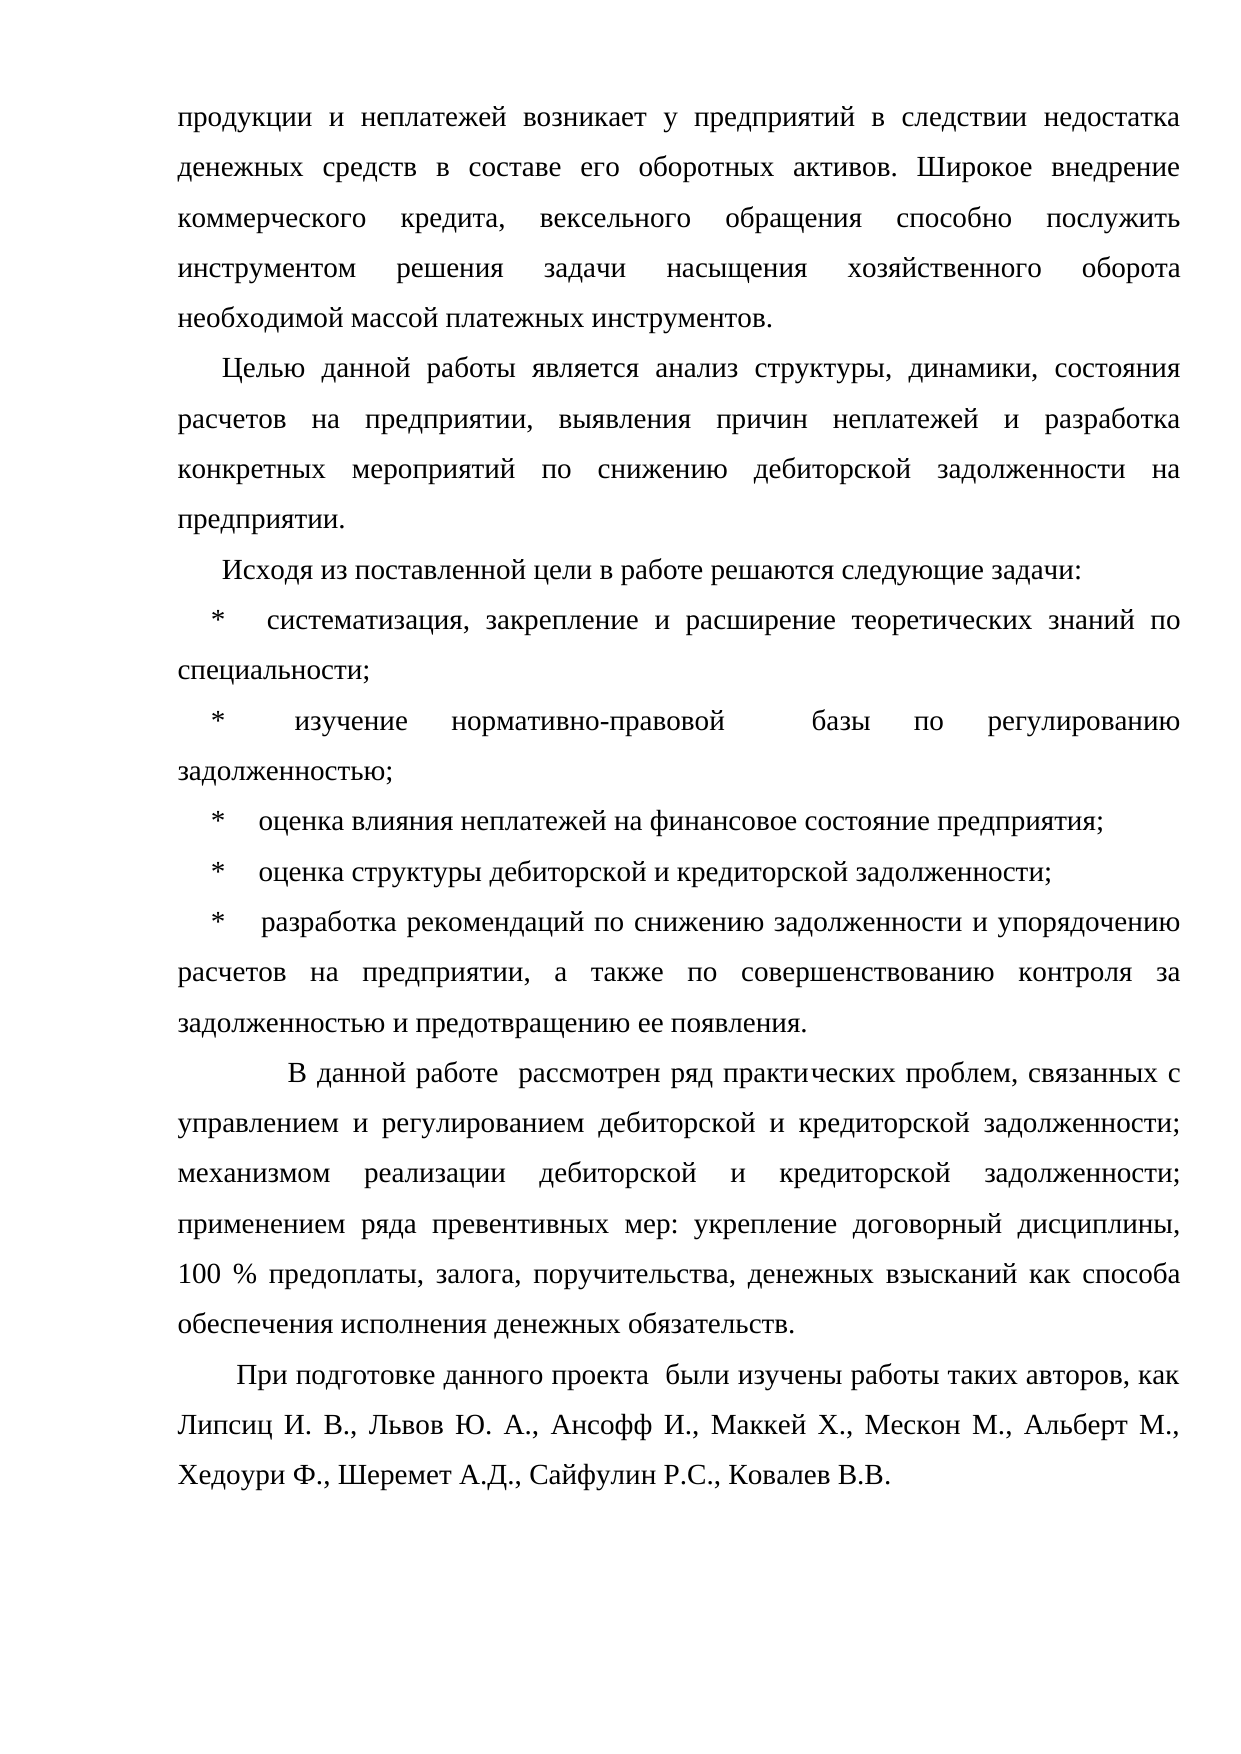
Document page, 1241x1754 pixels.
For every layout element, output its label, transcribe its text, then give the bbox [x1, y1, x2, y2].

text Целью данной работы является анализ структуры, динамики, состояния расчетов на предприятии, выявления причин неплатежей и разработка конкретных мероприятий по снижению дебиторской задолженности на предприятии. [177, 351, 1181, 535]
text В данной работе рассмотрен ряд практических проблем, связанных с управлением и регулированием дебиторской и кредиторской задолженности; механизмом реализации дебиторской и кредиторской задолженности; применением ряда превентивных мер: укрепление договорный дисциплины, 100 % предоплаты, залога, поручительства, денежных взысканий как способа обеспечения исполнения денежных обязательств. [177, 1055, 1181, 1340]
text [177, 99, 1181, 334]
list разработка рекомендаций по снижению задолженности и упорядочению расчетов на предприятии, а также по совершенствованию контроля за задолженностью и предотвращению ее появления. [177, 904, 1181, 1038]
list оценка влияния неплатежей на финансовое состояние предприятия; [177, 803, 1181, 837]
text При подготовке данного проекта были изучены работы таких авторов, как Липсиц И. В., Львов Ю. А., Ансофф И., Маккей Х., Мескон М., Альберт М., Хедоури Ф., Шеремет А.Д., Сайфулин Р.С., Ковалев В.В. [177, 1357, 1181, 1491]
list оценка структуры дебиторской и кредиторской задолженности; [177, 854, 1181, 887]
list систематизация, закрепление и расширение теоретических знаний по специальности; [177, 602, 1181, 686]
text Исходя из поставленной цели в работе решаются следующие задачи: [177, 552, 1181, 585]
list изучение нормативно-правовой базы по регулированию задолженностью; [177, 703, 1181, 787]
